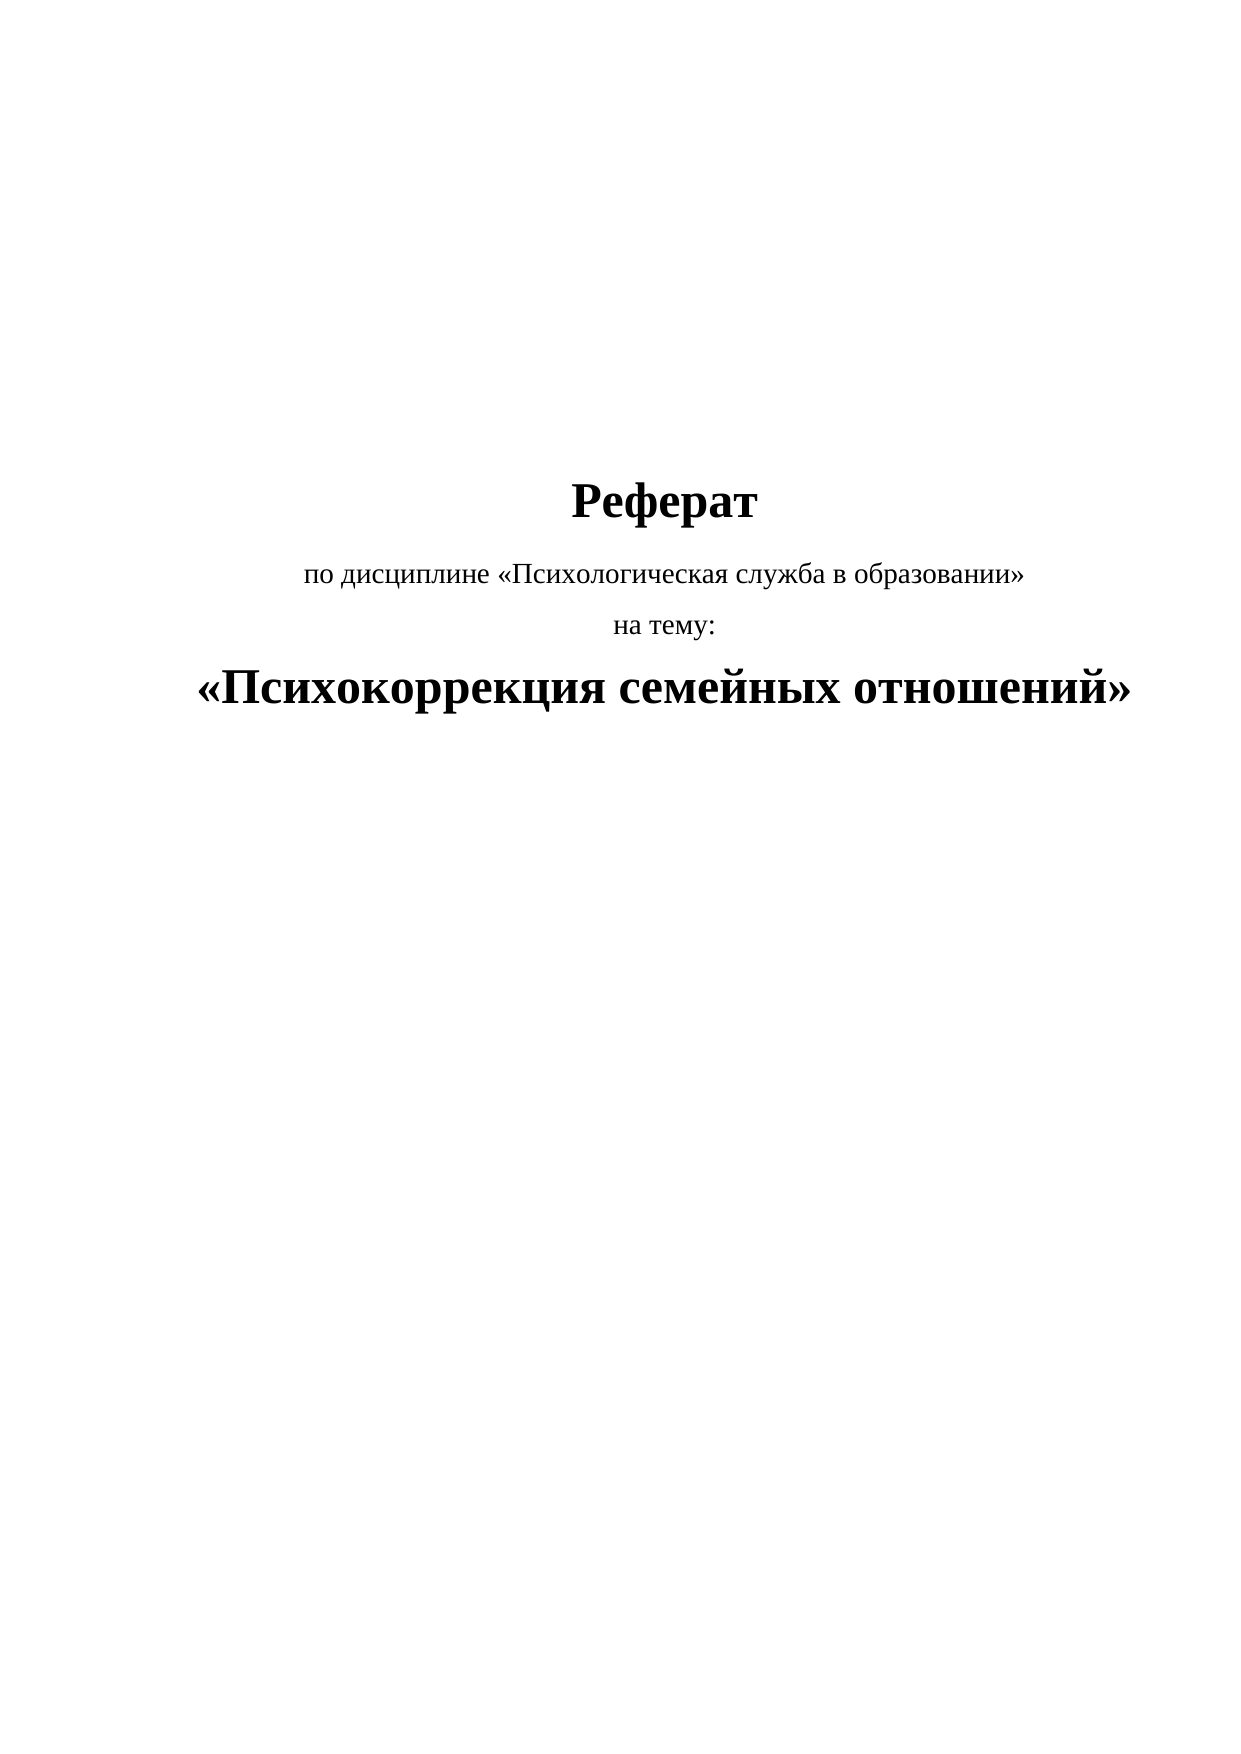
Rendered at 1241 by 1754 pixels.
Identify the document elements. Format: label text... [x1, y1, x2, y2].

text на тему: [177, 607, 1152, 640]
text «Психокоррекция семейных отношений» [177, 657, 1152, 715]
text Реферат [177, 470, 1152, 528]
text по дисциплине «Психологическая служба в образовании» [177, 557, 1152, 590]
